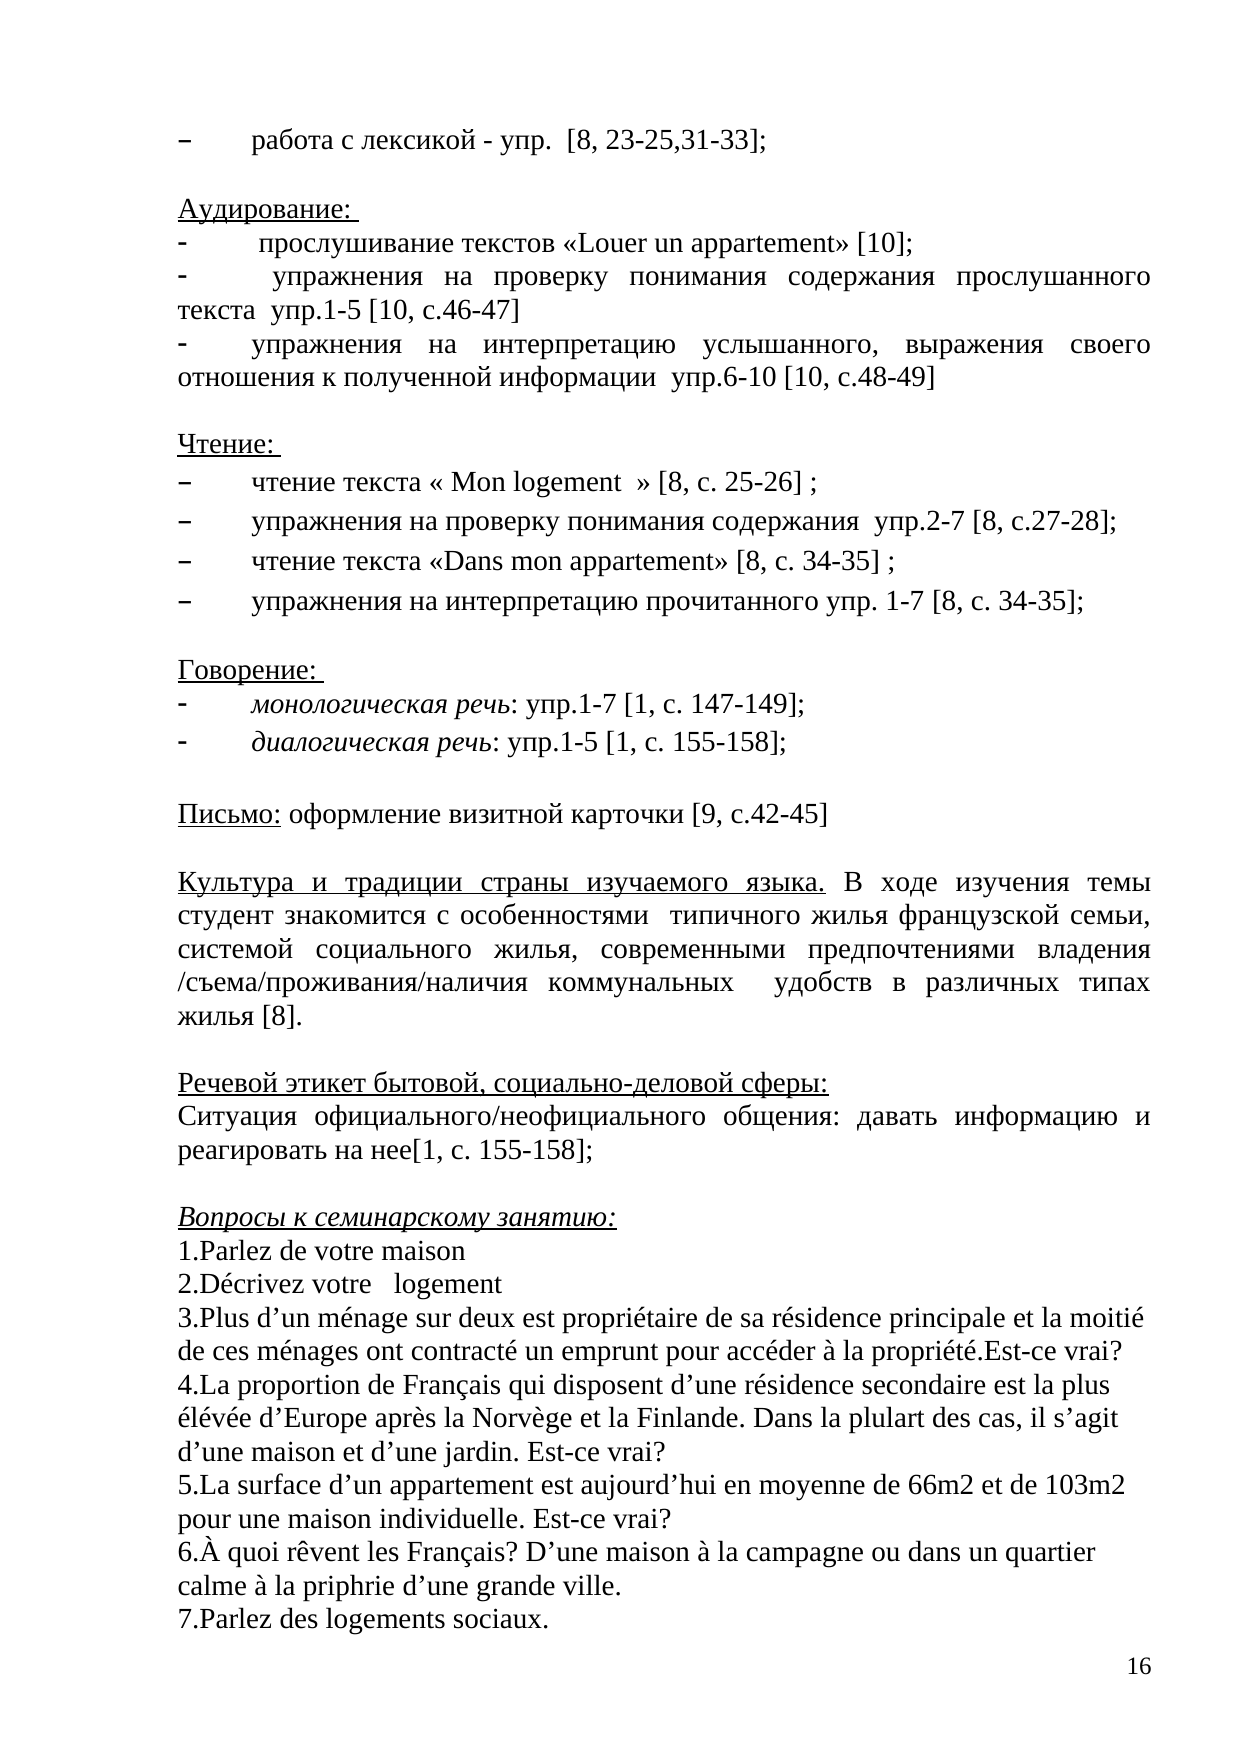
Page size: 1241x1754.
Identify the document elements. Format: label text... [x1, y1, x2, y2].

text 3.Plus d’un ménage sur deux est propriétaire de sa résidence principale et la moitié de ces ménages ont contracté un emprunt pour accéder à la propriété.Est-ce vrai? [177, 1300, 1152, 1367]
list упражнения на проверку понимания содержания прослушанного текста упр.1-5 [10, c.46-47] [177, 258, 1152, 326]
list монологическая речь: упр.1-7 [1, с. 147-149]; [177, 686, 1152, 719]
list упражнения на интерпретацию услышанного, выражения своего отношения к полученной информации упр.6-10 [10, c.48-49] [177, 326, 1152, 393]
text Говорение: [177, 652, 1152, 686]
list чтение текста « Mon logement » [8, с. 25-26] ; [177, 460, 1152, 500]
list чтение текста «Dans mon appartement» [8, с. 34-35] ; [177, 539, 1152, 579]
text Вопросы к семинарскому занятию: [177, 1199, 1152, 1233]
text Культура и традиции страны изучаемого языка. В ходе изучения темы студент знакомится с особенностями типичного жилья французской семьи, системой социального жилья, современными предпочтениями владения /съема/проживания/наличия коммунальных удобств в различных типах жилья [8]. [177, 864, 1152, 1031]
text Речевой этикет бытовой, социально-деловой сферы: [177, 1065, 1152, 1098]
text Ситуация официального/неофициального общения: давать информацию и реагировать на нее[1, с. 155-158]; [177, 1098, 1152, 1166]
text 2.Décrivez votre logement [177, 1266, 1152, 1300]
text 7.Parlez des logements sociaux. [177, 1602, 1152, 1635]
list диалогическая речь: упр.1-5 [1, с. 155-158]; [177, 724, 1152, 758]
text Аудирование: [177, 191, 1152, 225]
list прослушивание текстов «Louer un appartement» [10]; [177, 225, 1152, 258]
list упражнения на проверку понимания содержания упр.2-7 [8, с.27-28]; [177, 500, 1152, 539]
text Чтение: [177, 426, 1152, 460]
list упражнения на интерпретацию прочитанного упр. 1-7 [8, с. 34-35]; [177, 579, 1152, 619]
list работа с лексикой - упр. [8, 23-25,31-33]; [177, 118, 1152, 158]
text Письмо: оформление визитной карточки [9, с.42-45] [177, 797, 1152, 830]
text 4.La proportion de Français qui disposent d’une résidence secondaire est la plus élévée d’Europe après et la plulart des cas, il s’agit d’une maison et d’une jardin. Est-ce vrai? [177, 1367, 1152, 1467]
text 5.La surface d’un appartement est aujourd’hui en moyenne de 66m2 et de 103m2 pour une maison individuelle. Est-ce vrai? [177, 1467, 1152, 1534]
text 6.À quoi rêvent les Français? D’une maison à la campagne ou dans un quartier calme à la priphrie d’une grande ville. [177, 1534, 1152, 1602]
text 1.Parlez de votre maison [177, 1233, 1152, 1266]
